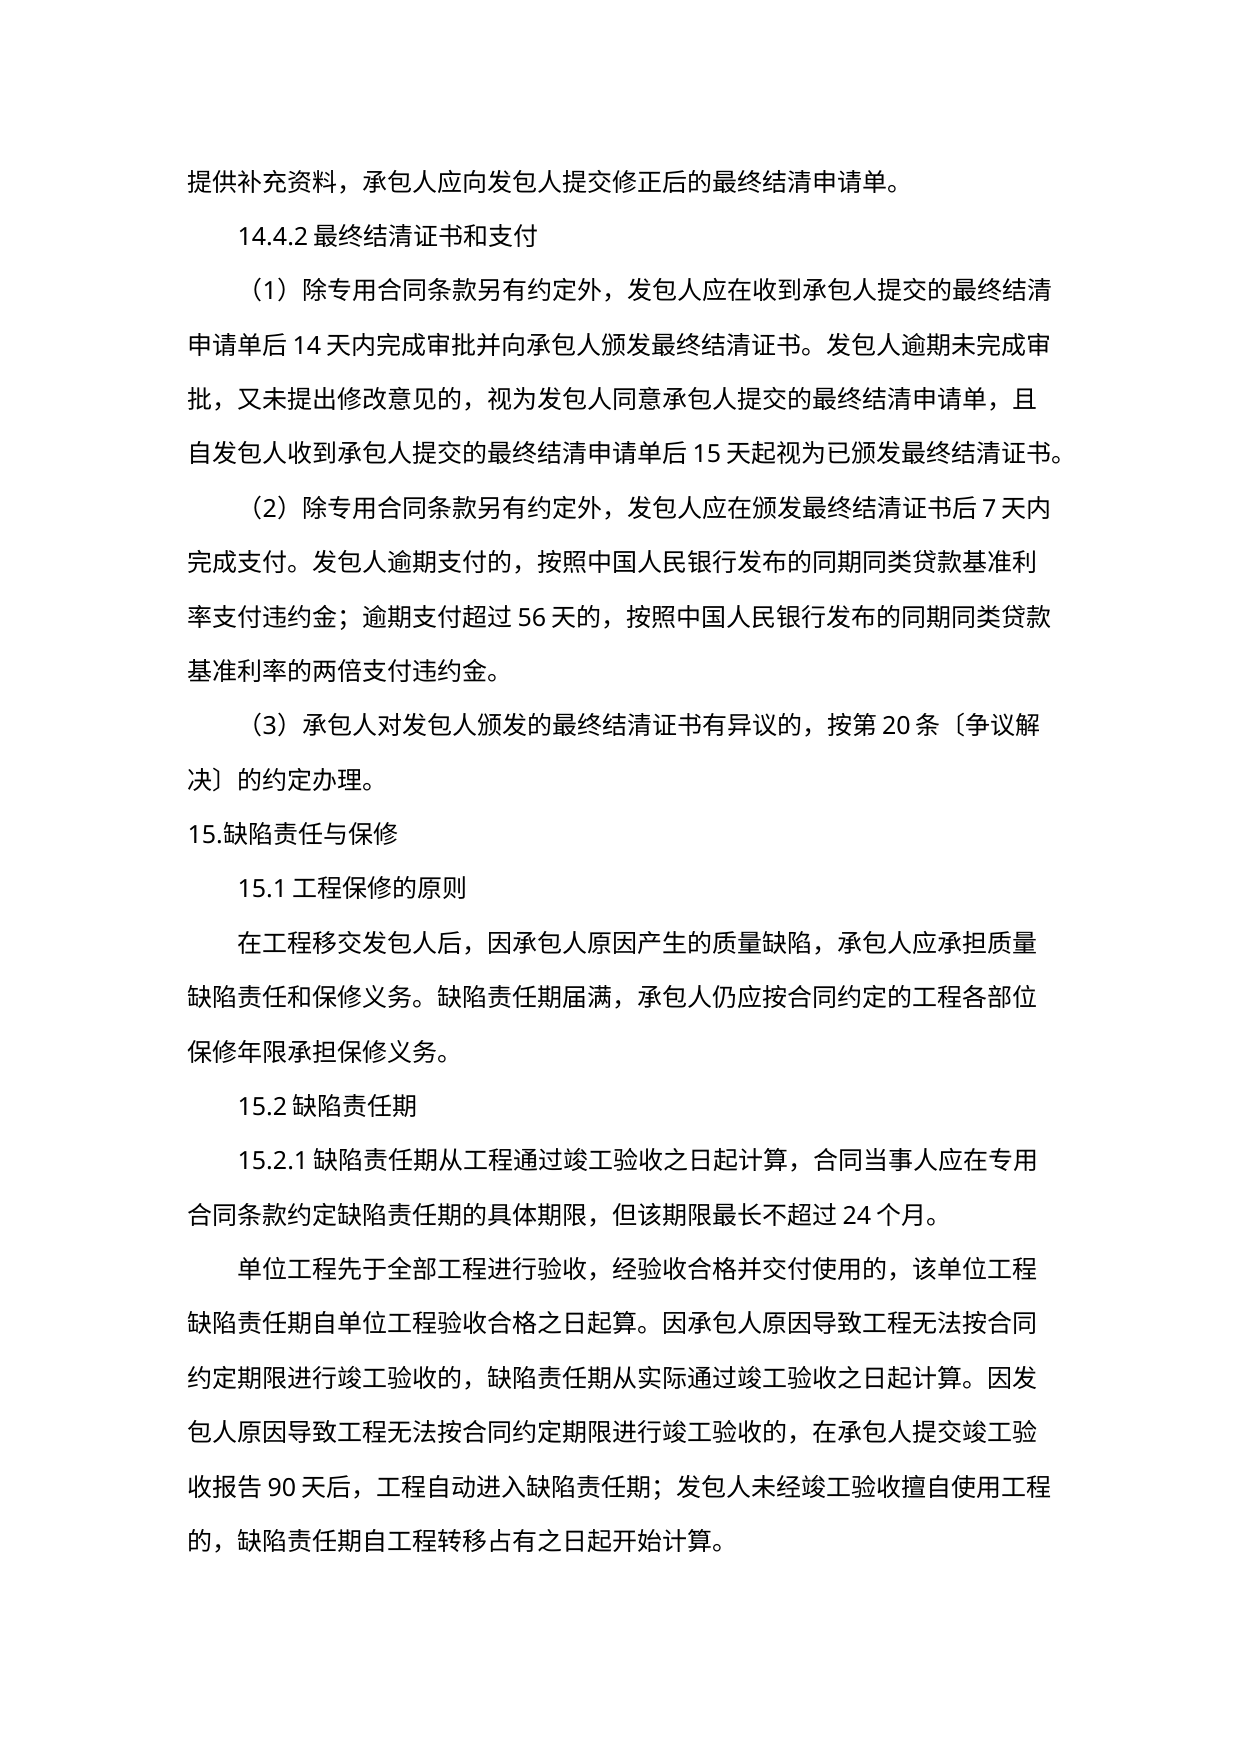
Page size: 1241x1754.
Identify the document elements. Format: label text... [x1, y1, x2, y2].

text 15.缺陷责任与保修 [187, 814, 1053, 851]
text 单位工程先于全部工程进行验收，经验收合格并交付使用的，该单位工程缺陷责任期自单位工程验收合格之日起算。因承包人原因导致工程无法按合同约定期限进行竣工验收的，缺陷责任期从实际通过竣工验收之日起计算。因发包人原因导致工程无法按合同约定期限进行竣工验收的，在承包人提交竣工验收报告90天后，工程自动进入缺陷责任期；发包人未经竣工验收擅自使用工程的，缺陷责任期自工程转移占有之日起开始计算。 [187, 1249, 1053, 1558]
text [187, 162, 1053, 198]
text （3）承包人对发包人颁发的最终结清证书有异议的，按第20条〔争议解决〕的约定办理。 [187, 706, 1053, 796]
text 在工程移交发包人后，因承包人原因产生的质量缺陷，承包人应承担质量缺陷责任和保修义务。缺陷责任期届满，承包人仍应按合同约定的工程各部位保修年限承担保修义务。 [187, 923, 1053, 1068]
text 14.4.2最终结清证书和支付 [187, 216, 1053, 253]
text （1）除专用合同条款另有约定外，发包人应在收到承包人提交的最终结清申请单后14天内完成审批并向承包人颁发最终结清证书。发包人逾期未完成审批，又未提出修改意见的，视为发包人同意承包人提交的最终结清申请单，且自发包人收到承包人提交的最终结清申请单后15天起视为已颁发最终结清证书。 [187, 271, 1053, 470]
text 15.2缺陷责任期 [187, 1086, 1053, 1123]
text （2）除专用合同条款另有约定外，发包人应在颁发最终结清证书后7天内完成支付。发包人逾期支付的，按照中国人民银行发布的同期同类贷款基准利率支付违约金；逾期支付超过56天的，按照中国人民银行发布的同期同类贷款基准利率的两倍支付违约金。 [187, 488, 1053, 688]
text 15.1工程保修的原则 [187, 869, 1053, 905]
text 15.2.1缺陷责任期从工程通过竣工验收之日起计算，合同当事人应在专用合同条款约定缺陷责任期的具体期限，但该期限最长不超过24个月。 [187, 1141, 1053, 1231]
